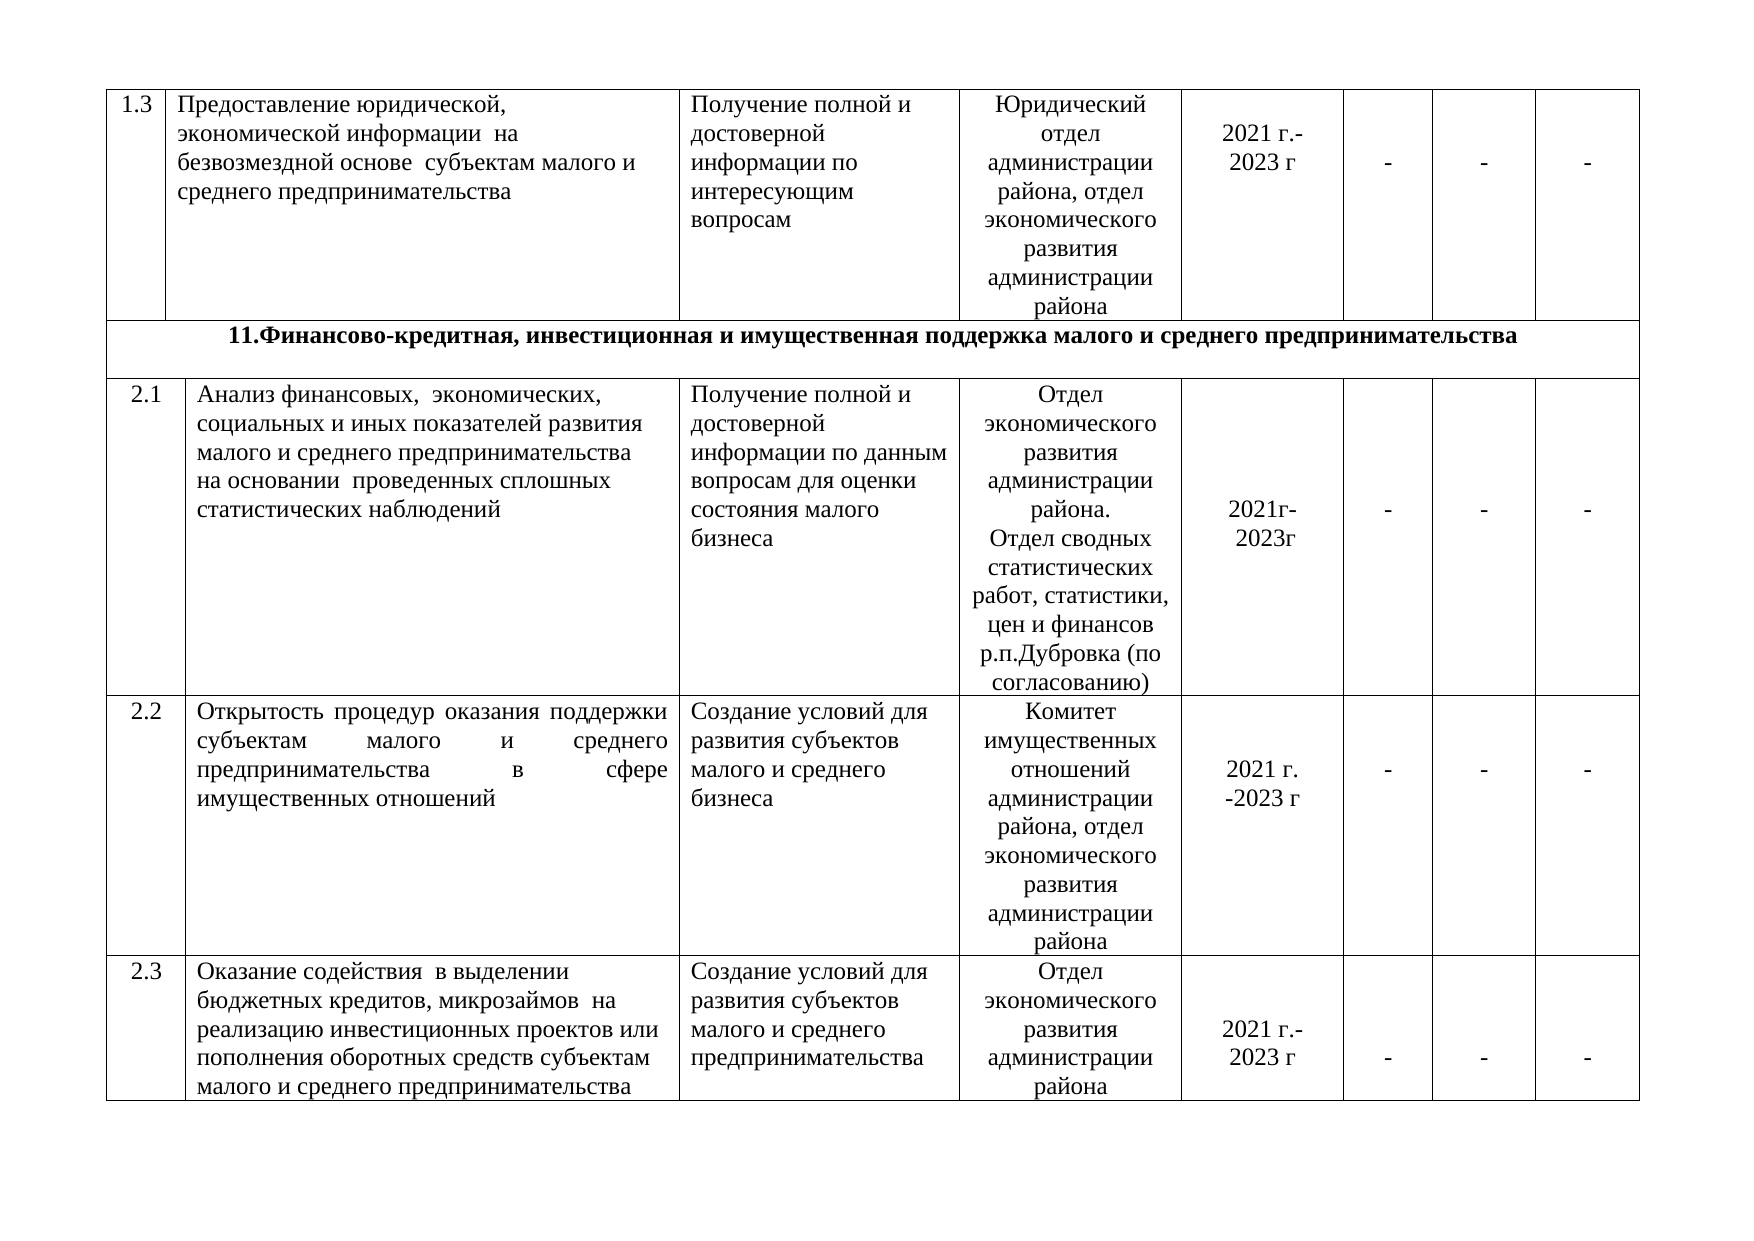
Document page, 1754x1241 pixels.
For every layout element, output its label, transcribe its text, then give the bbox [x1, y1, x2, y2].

table_cell - [1536, 379, 1639, 695]
table_cell Получение полной и достоверной информации по интересующим вопросам [680, 90, 959, 319]
table_cell Анализ финансовых, экономических, социальных и иных показателей развития малого и среднего предпринимательства на основании проведенных сплошных статистических наблюдений [186, 379, 679, 695]
table_cell - [1433, 90, 1535, 319]
table_cell Создание условий для развития субъектов малого и среднего предпринимательства [680, 956, 959, 1100]
table_cell - [1536, 696, 1639, 955]
table_cell - [1344, 90, 1432, 319]
table_cell - [1433, 379, 1535, 695]
table_cell - [1344, 379, 1432, 695]
table_cell Предоставление юридической, экономической информации на безвозмездной основе субъектам малого и среднего предпринимательства [166, 90, 679, 319]
table_cell - [1536, 90, 1639, 319]
table_cell 11.Финансово-кредитная, инвестиционная и имущественная поддержка малого и среднего предпринимательства [107, 321, 1639, 378]
table_cell 2021 г. -2023 г [1182, 696, 1343, 955]
table_cell 2021 г.- 2023 г [1182, 956, 1343, 1100]
table_cell 1.3 [107, 90, 165, 319]
table_cell - [1344, 696, 1432, 955]
table_cell - [1536, 956, 1639, 1100]
table_cell 2.3 [107, 956, 185, 1100]
table_cell 2021 г.- 2023 г [1182, 90, 1343, 319]
table_cell 2021г- 2023г [1182, 379, 1343, 695]
table_cell Открытость процедур оказания поддержки субъектам малого и среднего предпринимательства в сфере имущественных отношений [186, 696, 679, 955]
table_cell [960, 956, 1181, 1100]
table_cell Оказание содействия в выделении бюджетных кредитов, микрозаймов на реализацию инвестиционных проектов или пополнения оборотных средств субъектам малого и среднего предпринимательства [186, 956, 679, 1100]
table_cell - [1344, 956, 1432, 1100]
table_cell Создание условий для развития субъектов малого и среднего бизнеса [680, 696, 959, 955]
table_cell 2.1 [107, 379, 185, 695]
table_cell - [1433, 956, 1535, 1100]
table_cell - [1433, 696, 1535, 955]
table_cell Отдел экономического развития администрации района. Отдел сводных статистических работ, статистики, цен и финансов р.п.Дубровка (по согласованию) [960, 379, 1181, 695]
table_cell Получение полной и достоверной информации по данным вопросам для оценки состояния малого бизнеса [680, 379, 959, 695]
table_cell Юридический отдел администрации района, отдел экономического развития администрации района [960, 90, 1181, 319]
table_cell Комитет имущественных отношений администрации района, отдел экономического развития администрации района [960, 696, 1181, 955]
table_cell 2.2 [107, 696, 185, 955]
